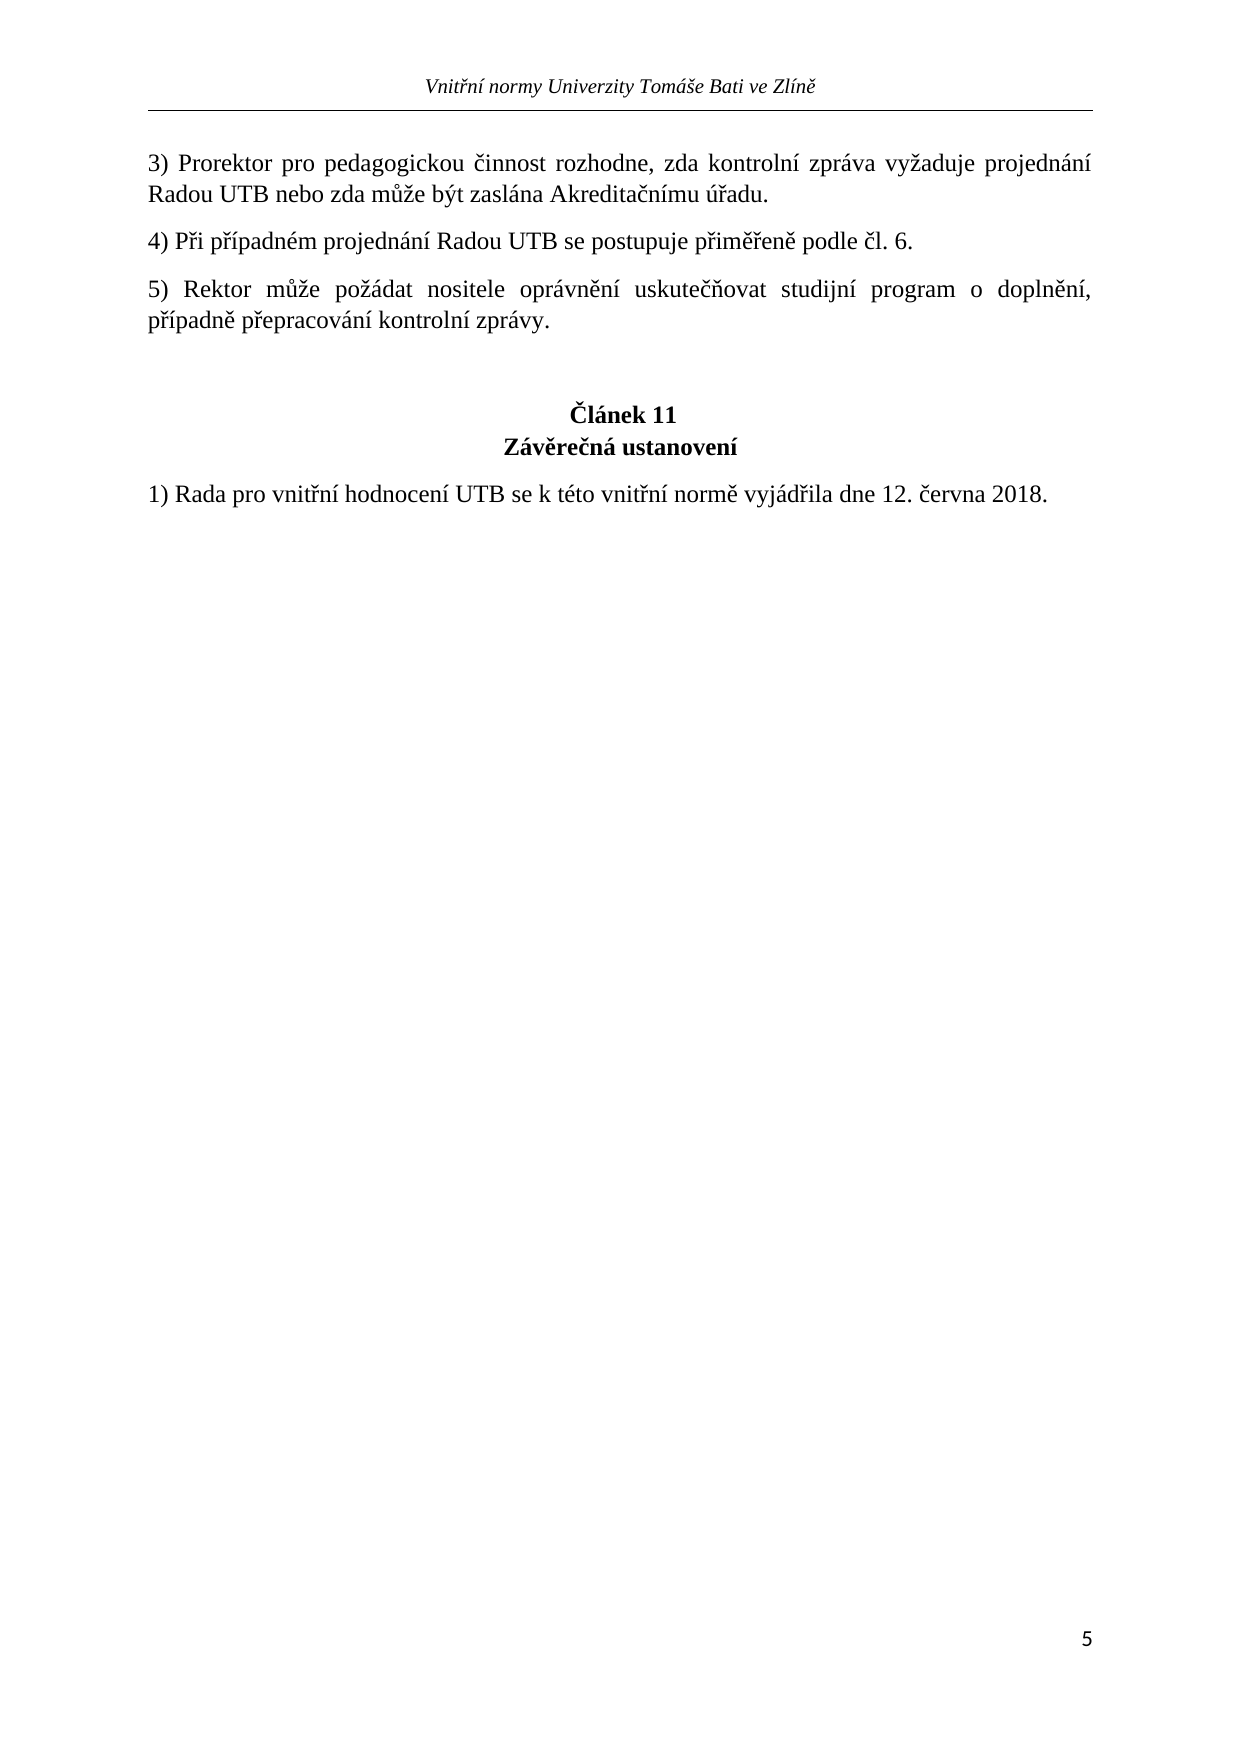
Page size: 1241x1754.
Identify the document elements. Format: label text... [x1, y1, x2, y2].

text Článek 11 [148, 401, 1093, 429]
text Závěrečná ustanovení [148, 432, 1093, 460]
text 1) Rada pro vnitřní hodnocení UTB se k této vnitřní normě vyjádřila dne 12. června 2018. [148, 479, 1093, 508]
text 5) Rektor může požádat nositele oprávnění uskutečňovat studijní program o doplnění, případně přepracování kontrolní zprávy. [148, 274, 1093, 334]
text 3) Prorektor pro pedagogickou činnost rozhodne, zda kontrolní zpráva vyžaduje projednání Radou UTB nebo zda může být zaslána Akreditačnímu úřadu. [148, 148, 1093, 207]
text 4) Při případném projednání Radou UTB se postupuje přiměřeně podle čl. 6. [148, 226, 1093, 255]
